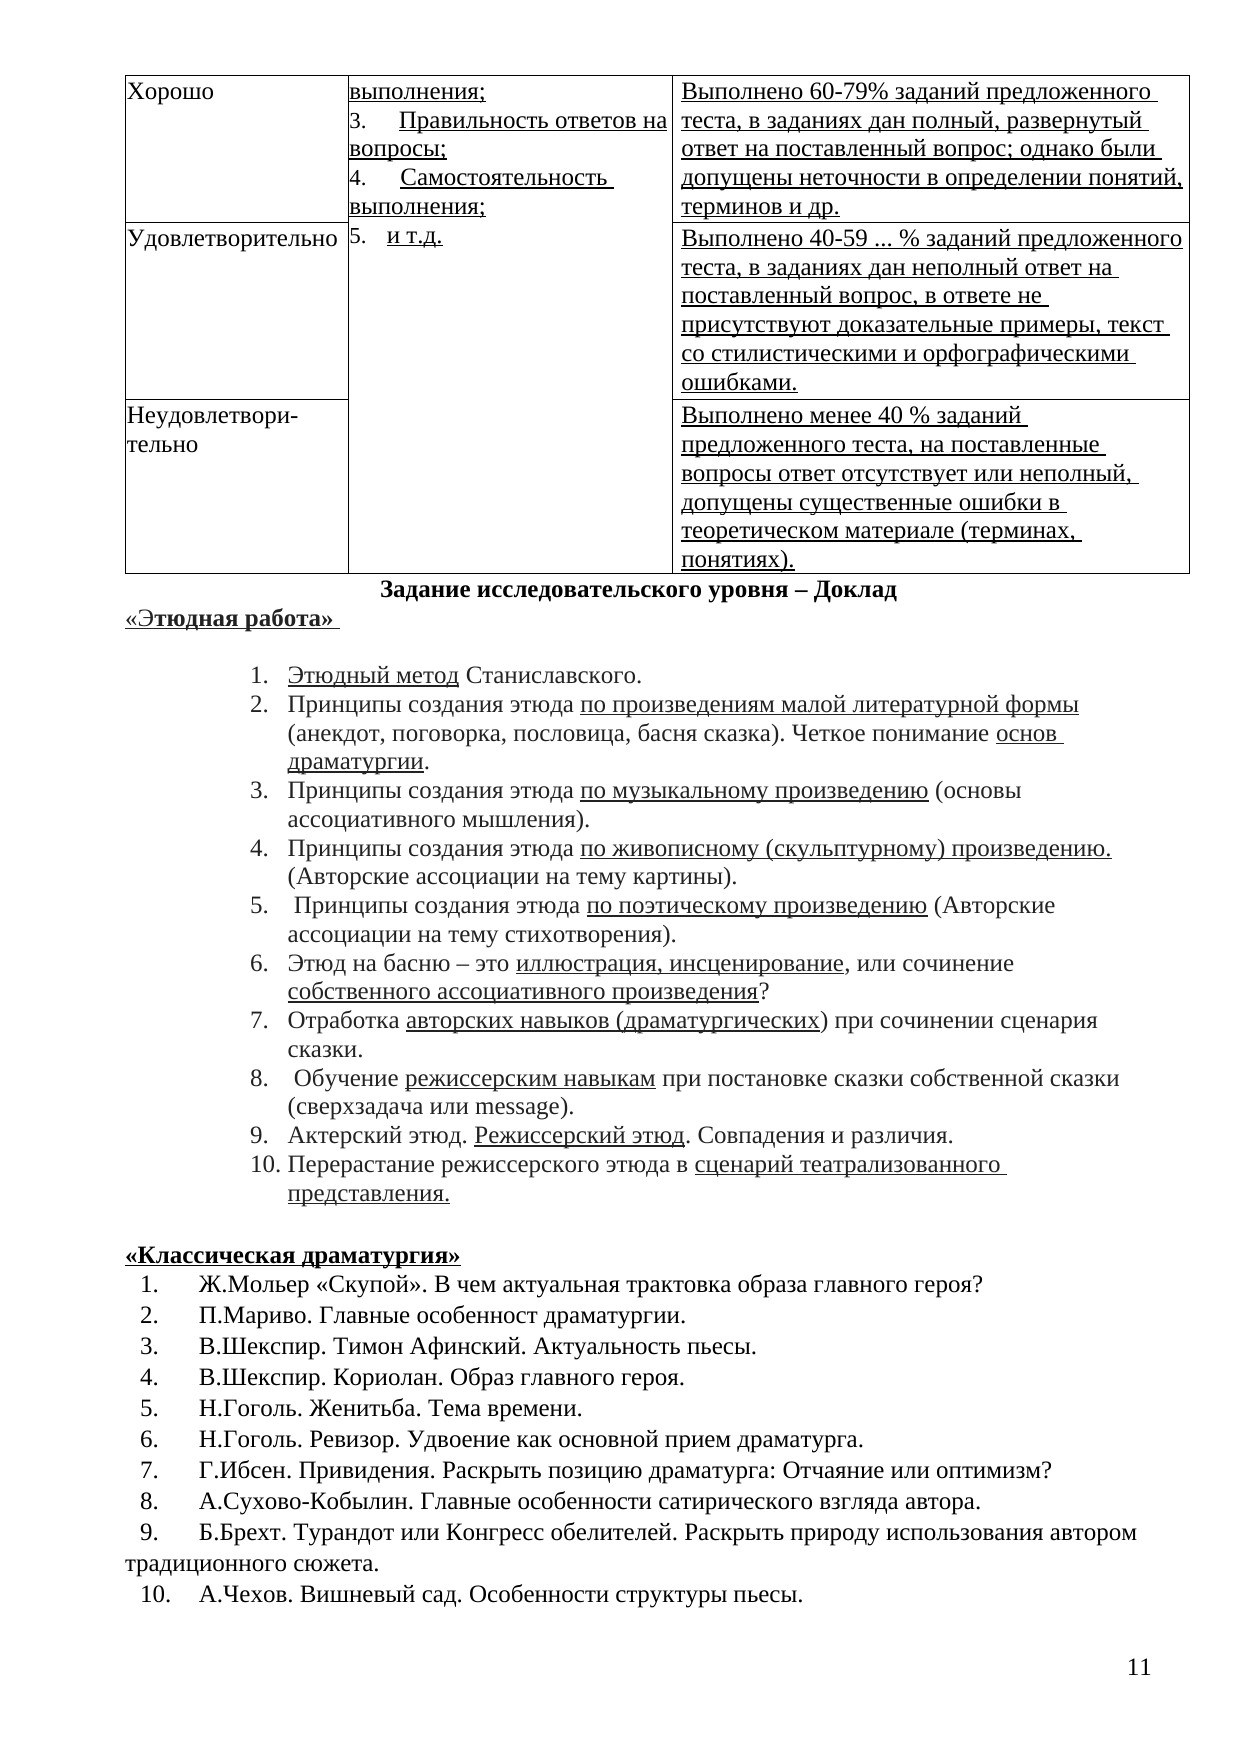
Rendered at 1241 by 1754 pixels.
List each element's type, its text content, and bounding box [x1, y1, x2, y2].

text «Классическая драматургия» [125, 1240, 1152, 1269]
list Н.Гоголь. Женитьба. Тема времени. [125, 1393, 1152, 1422]
list В.Шекспир. Кориолан. Образ главного героя. [125, 1362, 1152, 1391]
table_cell Хорошо [126, 76, 348, 222]
list Этюд на басню – это иллюстрация, инсценирование, или сочинение собственного ассоциативного произведения? [250, 948, 1152, 1005]
table_cell Удовлетворительно [126, 223, 348, 399]
list Принципы создания этюда по музыкальному произведению (основы ассоциативного мышления). [250, 775, 1152, 833]
list А.Сухово-Кобылин. Главные особенности сатирического взгляда автора. [125, 1486, 1152, 1515]
table_cell Выполнено менее 40 % заданий предложенного теста, на поставленные вопросы ответ отсутствует или неполный, допущены существенные ошибки в теоретическом материале (терминах, понятиях). [795, 400, 1189, 573]
list Б.Брехт. Турандот или Конгресс обелителей. Раскрыть природу использования автором традиционного сюжета. [125, 1517, 1152, 1577]
text Задание исследовательского уровня – Доклад [125, 574, 1152, 603]
list Перерастание режиссерского этюда в сценарий театрализованного представления. [250, 1149, 1152, 1206]
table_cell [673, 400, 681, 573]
list Принципы создания этюда по живописному (скульптурному) произведению. (Авторские ассоциации на тему картины). [250, 833, 1152, 890]
list Отработка авторских навыков (драматургических) при сочинении сценария сказки. [250, 1005, 1152, 1063]
table_cell Выполнено 60-79% заданий предложенного теста, в заданиях дан полный, развернутый ответ на поставленный вопрос; однако были допущены неточности в определении понятий, терминов и др. [673, 76, 1189, 222]
list Актерский этюд. Режиссерский этюд. Совпадения и различия. [250, 1120, 1152, 1149]
list Принципы создания этюда по поэтическому произведению (Авторские ассоциации на тему стихотворения). [250, 890, 1152, 948]
list Г.Ибсен. Привидения. Раскрыть позицию драматурга: Отчаяние или оптимизм? [125, 1455, 1152, 1484]
list П.Мариво. Главные особенност драматургии. [125, 1300, 1152, 1328]
list Принципы создания этюда по произведениям малой литературной формы (анекдот, поговорка, пословица, басня сказка). Четкое понимание основ драматургии. [250, 689, 1152, 775]
list Ж.Мольер «Скупой». В чем актуальная трактовка образа главного героя? [125, 1269, 1152, 1297]
list В.Шекспир. Тимон Афинский. Актуальность пьесы. [125, 1331, 1152, 1359]
list Этюдный метод Станиславского. [250, 660, 1152, 689]
list Обучение режиссерским навыкам при постановке сказки собственной сказки (сверхзадача или message). [250, 1063, 1152, 1120]
text «Этюдная работа» [125, 603, 1152, 631]
table_cell Неудовлетворительно [126, 400, 348, 573]
list А.Чехов. Вишневый сад. Особенности структуры пьесы. [125, 1579, 1152, 1608]
table_cell Выполнено 40-59 ... % заданий предложенного теста, в заданиях дан неполный ответ на поставленный вопрос, в ответе не присутствуют доказательные примеры, текст со стилистическими и орфографическими ошибками. [673, 223, 1189, 399]
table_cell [349, 76, 672, 573]
list Н.Гоголь. Ревизор. Удвоение как основной прием драматурга. [125, 1424, 1152, 1453]
